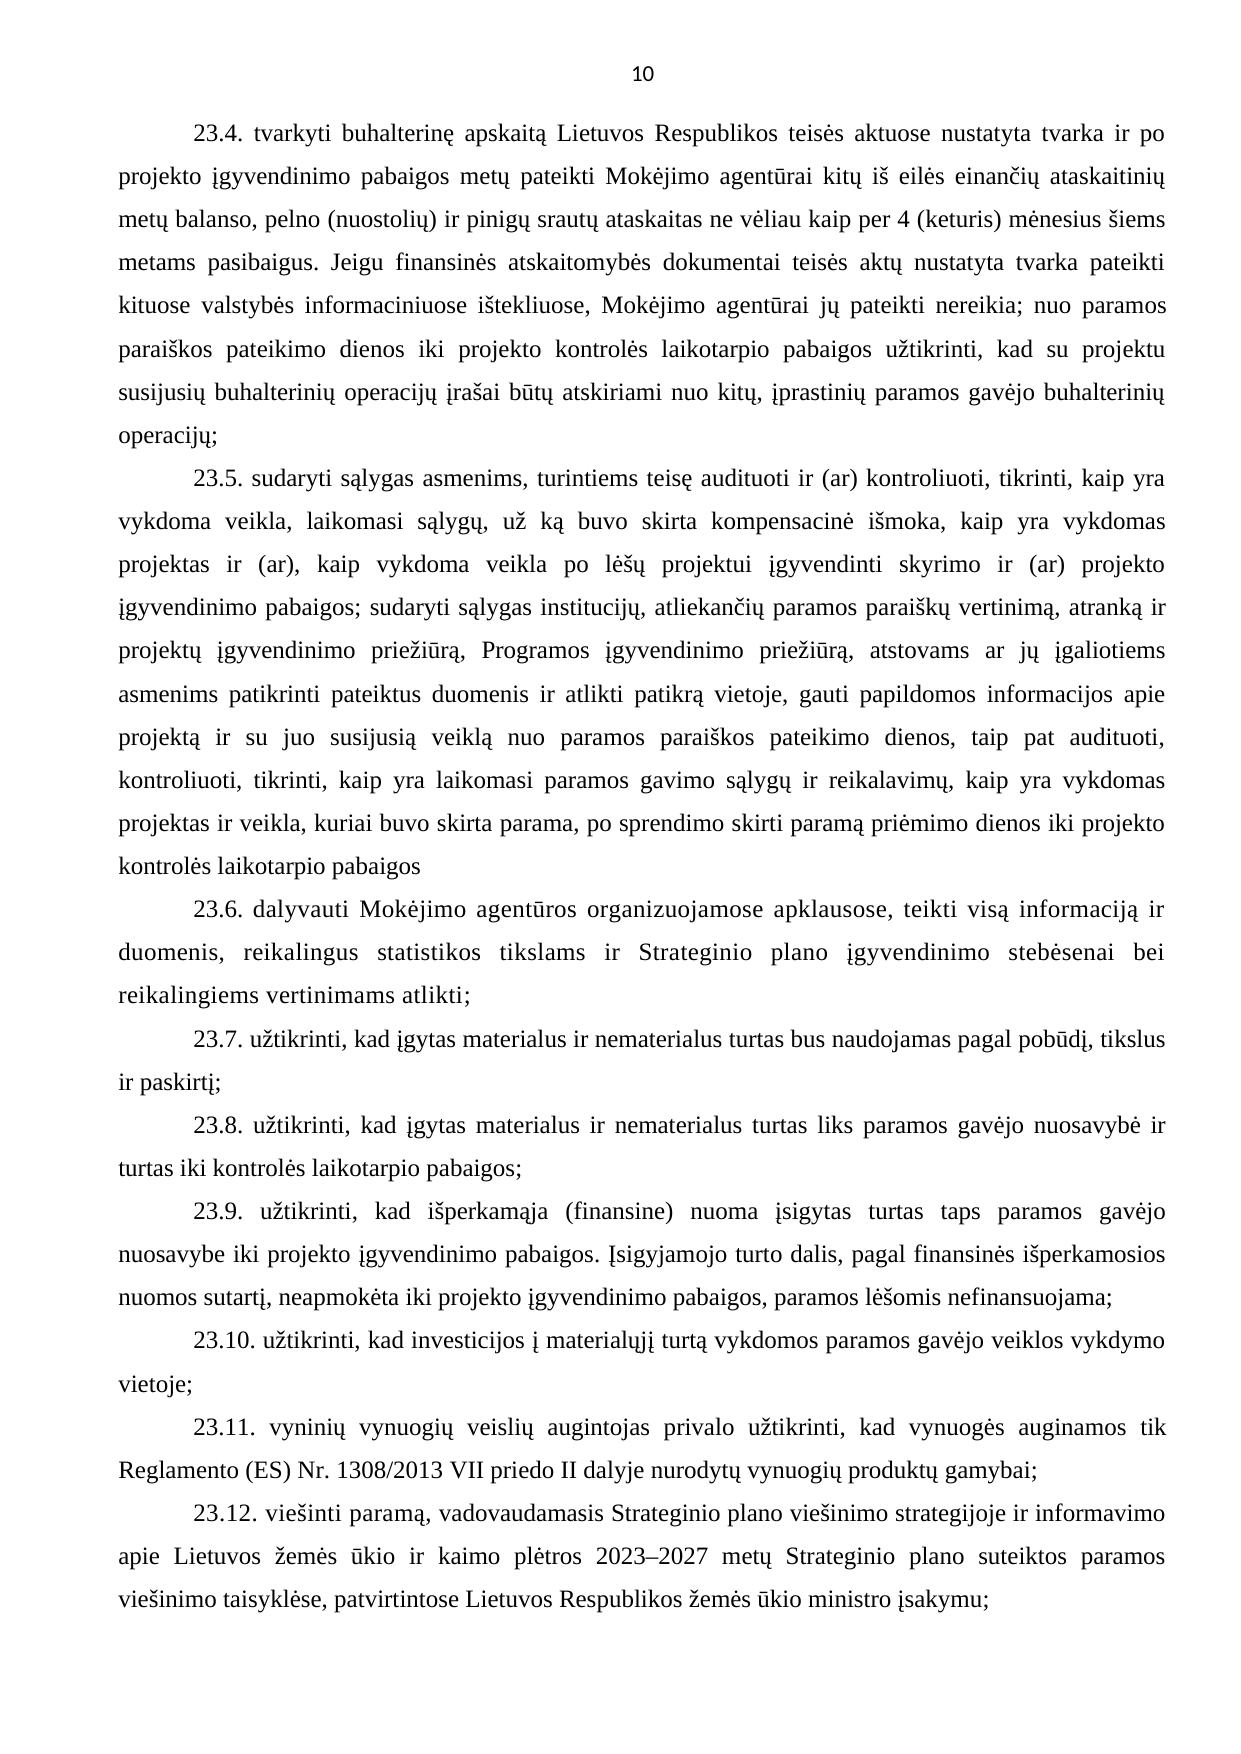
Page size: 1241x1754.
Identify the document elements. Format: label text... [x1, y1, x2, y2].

text 23.7. užtikrinti, kad įgytas materialus ir nematerialus turtas bus naudojamas pagal pobūdį, tikslus ir paskirtį; [118, 1024, 1166, 1096]
text 23.4. tvarkyti buhalterinę apskaitą Lietuvos Respublikos teisės aktuose nustatyta tvarka ir po projekto įgyvendinimo pabaigos metų pateikti Mokėjimo agentūrai kitų iš eilės einančių ataskaitinių metų balanso, pelno (nuostolių) ir pinigų srautų ataskaitas ne vėliau kaip per 4 (keturis) mėnesius šiems metams pasibaigus. Jeigu finansinės atskaitomybės dokumentai teisės aktų nustatyta tvarka pateikti kituose valstybės informaciniuose ištekliuose, Mokėjimo agentūrai jų pateikti nereikia; nuo paramos paraiškos pateikimo dienos iki projekto kontrolės laikotarpio pabaigos užtikrinti, kad su projektu susijusių buhalterinių operacijų įrašai būtų atskiriami nuo kitų, įprastinių paramos gavėjo buhalterinių operacijų; [118, 118, 1166, 449]
text 23.10. užtikrinti, kad investicijos į materialųjį turtą vykdomos paramos gavėjo veiklos vykdymo vietoje; [118, 1326, 1166, 1397]
text 23.11. vyninių vynuogių veislių augintojas privalo užtikrinti, kad vynuogės auginamos tik Reglamento (ES) Nr. 1308/2013 VII priedo II dalyje nurodytų vynuogių produktų gamybai; [118, 1412, 1166, 1484]
text 23.6. dalyvauti Mokėjimo agentūros organizuojamose apklausose, teikti visą informaciją ir duomenis, reikalingus statistikos tikslams ir Strateginio plano įgyvendinimo stebėsenai bei reikalingiems vertinimams atlikti; [118, 894, 1166, 1009]
text 23.8. užtikrinti, kad įgytas materialus ir nematerialus turtas liks paramos gavėjo nuosavybė ir turtas iki kontrolės laikotarpio pabaigos; [118, 1110, 1166, 1182]
text 23.12. viešinti paramą, vadovaudamasis Strateginio plano viešinimo strategijoje ir informavimo apie Lietuvos žemės ūkio ir kaimo plėtros 2023–2027 metų Strateginio plano suteiktos paramos viešinimo taisyklėse, patvirtintose Lietuvos Respublikos žemės ūkio ministro įsakymu; [118, 1570, 1166, 1613]
text 23.9. užtikrinti, kad išperkamąja (finansine) nuoma įsigytas turtas taps paramos gavėjo nuosavybe iki projekto įgyvendinimo pabaigos. Įsigyjamojo turto dalis, pagal finansinės išperkamosios nuomos sutartį, neapmokėta iki projekto įgyvendinimo pabaigos, paramos lėšomis nefinansuojama; [118, 1196, 1166, 1311]
text 23.5. sudaryti sąlygas asmenims, turintiems teisę audituoti ir (ar) kontroliuoti, tikrinti, kaip yra vykdoma veikla, laikomasi sąlygų, už ką buvo skirta kompensacinė išmoka, kaip yra vykdomas projektas ir (ar), kaip vykdoma veikla po lėšų projektui įgyvendinti skyrimo ir (ar) projekto įgyvendinimo pabaigos; sudaryti sąlygas institucijų, atliekančių paramos paraiškų vertinimą, atranką ir projektų įgyvendinimo priežiūrą, Programos įgyvendinimo priežiūrą, atstovams ar jų įgaliotiems asmenims patikrinti pateiktus duomenis ir atlikti patikrą vietoje, gauti papildomos informacijos apie projektą ir su juo susijusią veiklą nuo paramos paraiškos pateikimo dienos, taip pat audituoti, kontroliuoti, tikrinti, kaip yra laikomasi paramos gavimo sąlygų ir reikalavimų, kaip yra vykdomas projektas ir veikla, kuriai buvo skirta parama, po sprendimo skirti paramą priėmimo dienos iki projekto kontrolės laikotarpio pabaigos [118, 463, 1166, 880]
text 23.12. viešinti paramą, vadovaudamasis Strateginio plano viešinimo strategijoje ir informavimo apie Lietuvos žemės ūkio ir kaimo plėtros 2023–2027 metų Strateginio plano suteiktos paramos viešinimo taisyklėse, patvirtintose Lietuvos Respublikos žemės ūkio ministro įsakymu; [118, 1498, 1166, 1541]
